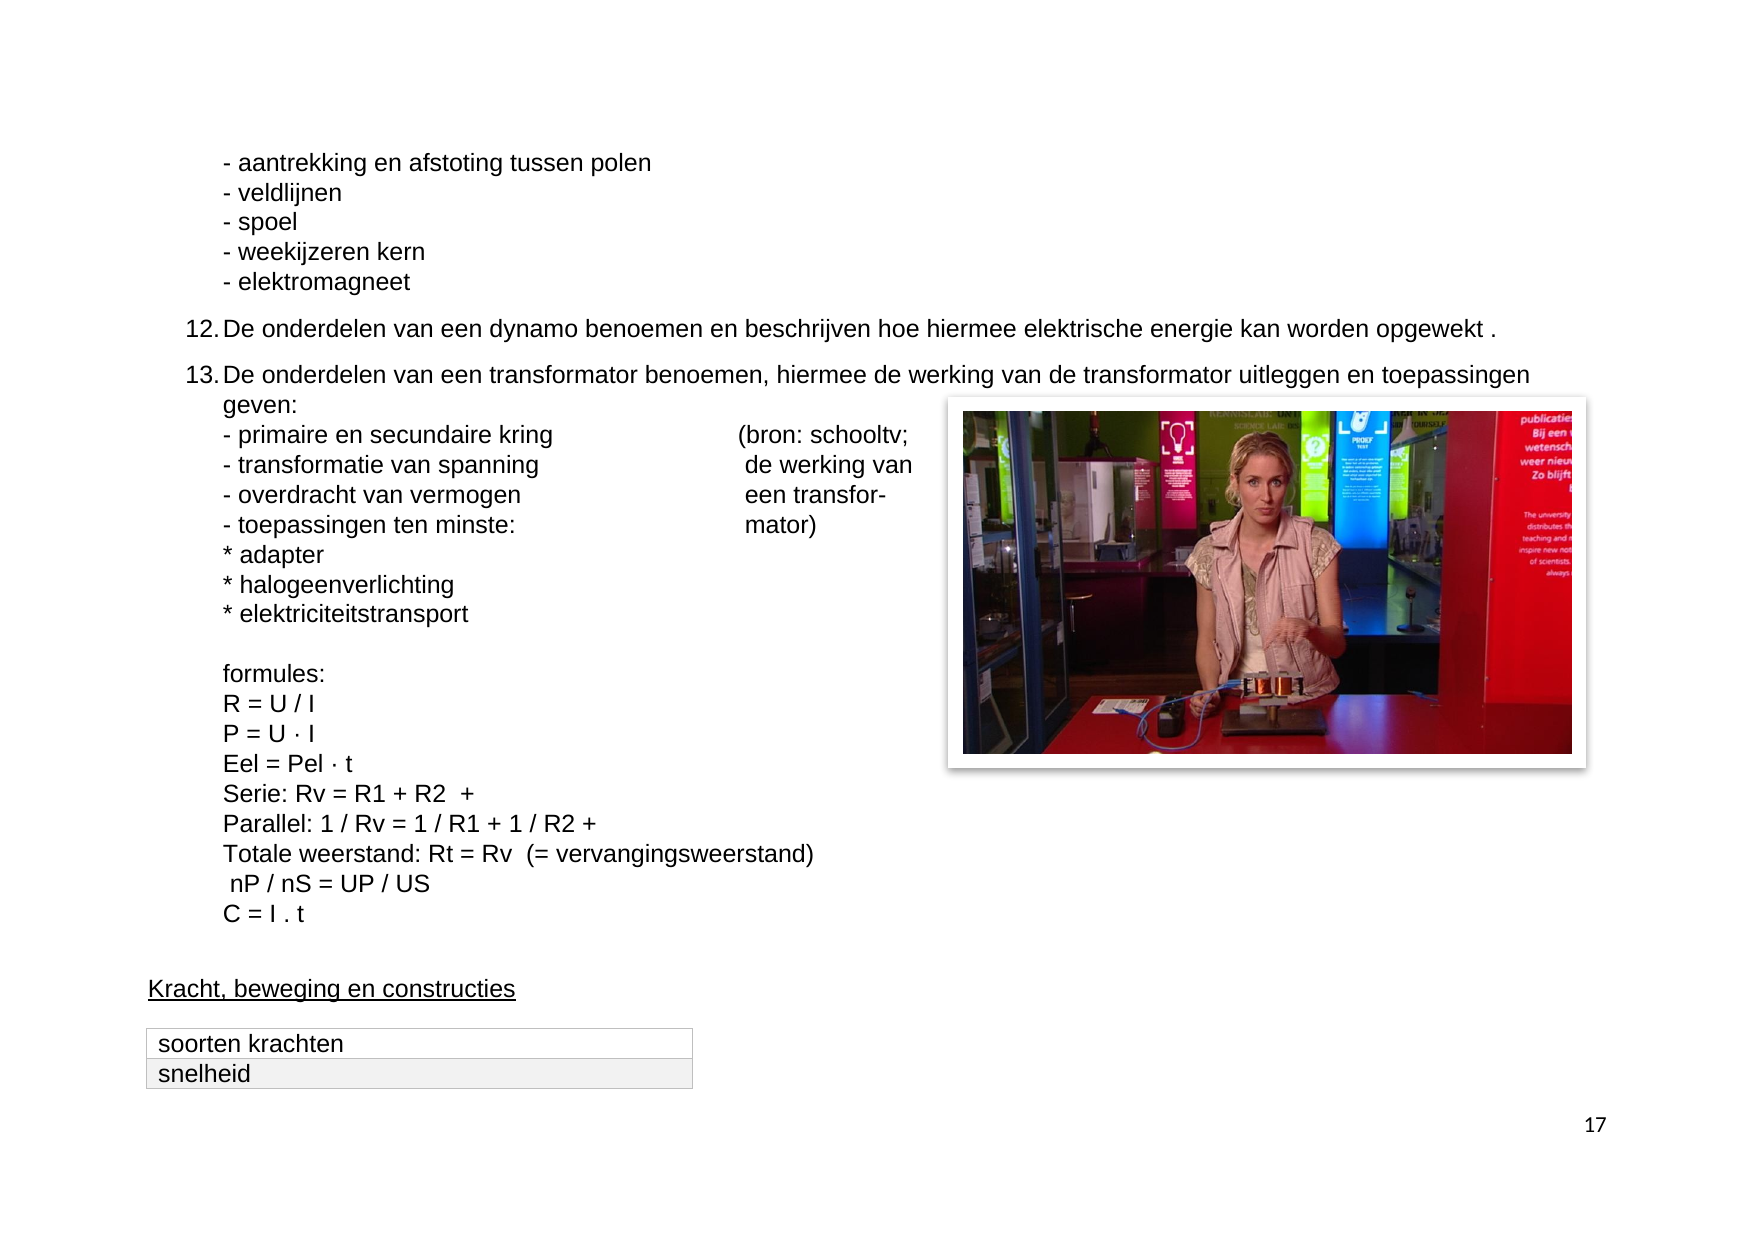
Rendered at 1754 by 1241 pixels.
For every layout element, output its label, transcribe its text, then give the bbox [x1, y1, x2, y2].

picture [963, 411, 1572, 754]
table_cell snelheid [147, 1059, 692, 1088]
list De onderdelen van een transformator benoemen, hiermee de werking van de transformator uitleggen en toepassingen geven: - primaire en secundaire kring (bron: schooltv; - transformatie van spanning de werking van - overdracht van vermogen een transfor- - toepassingen ten minste: mator) * adapter * halogeenverlichting * elektriciteitstransport formules: R = U / I P = U · I Eel = Pel · t Serie: Rv = R1 + R2 + Parallel: 1 / Rv = 1 / R1 + 1 / R2 + Totale weerstand: Rt = Rv (= vervangingsweerstand) nP / nS = UP / US C = I . t [185, 360, 1606, 957]
text Kracht, beweging en constructies [148, 974, 1606, 1003]
list De onderdelen van een dynamo benoemen en beschrijven hoe hiermee elektrische energie kan worden opgewekt . [185, 314, 1606, 342]
table_header soorten krachten [147, 1029, 692, 1058]
